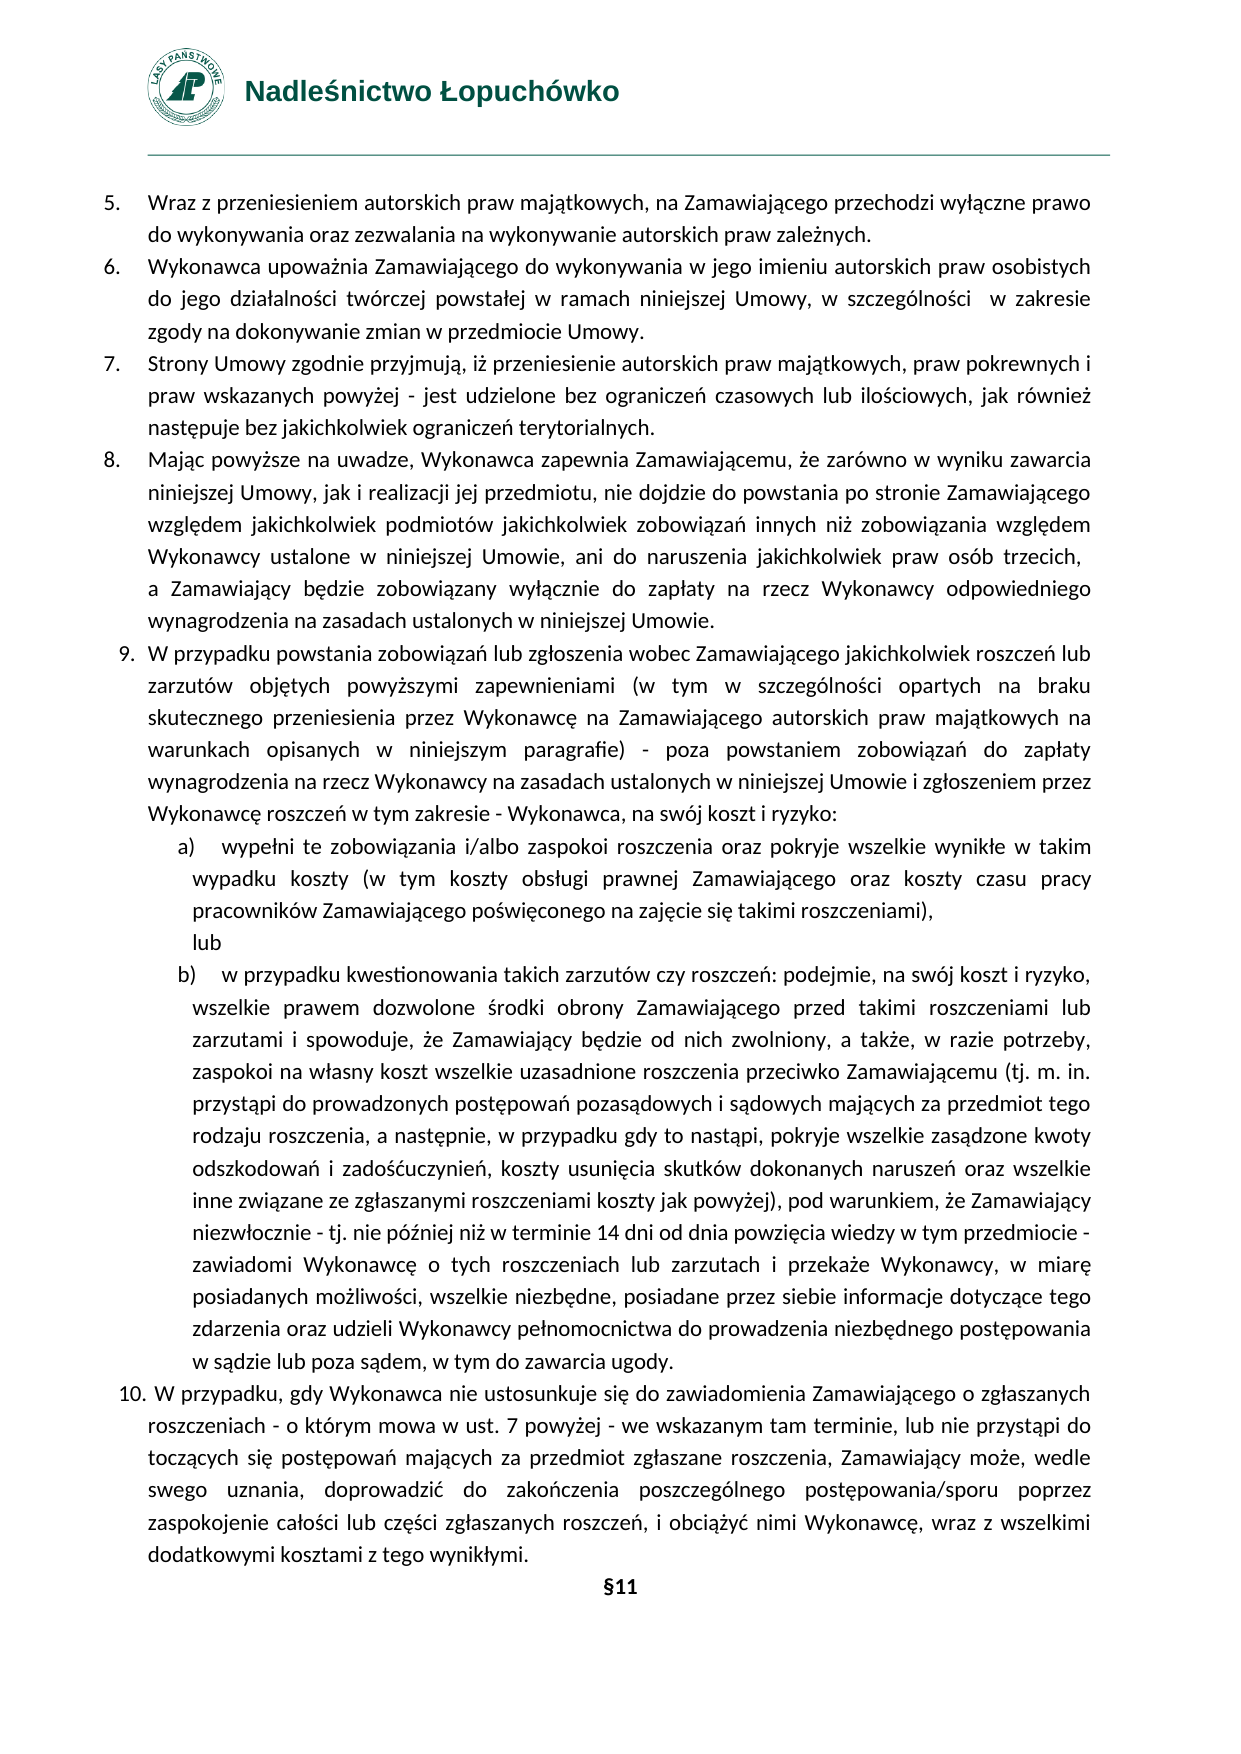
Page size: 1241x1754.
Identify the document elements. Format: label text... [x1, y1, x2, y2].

text 8. Mając powyższe na uwadze, Wykonawca zapewnia Zamawiającemu, że zarówno w wyniku zawarcia niniejszej Umowy, jak i realizacji jej przedmiotu, nie dojdzie do powstania po stronie Zamawiającego względem jakichkolwiek podmiotów jakichkolwiek zobowiązań innych niż zobowiązania względem Wykonawcy ustalone w niniejszej Umowie, ani do naruszenia jakichkolwiek praw osób trzecich, a Zamawiający będzie zobowiązany wyłącznie do zapłaty na rzecz Wykonawcy odpowiedniego wynagrodzenia na zasadach ustalonych w niniejszej Umowie. [103, 446, 1093, 634]
text 7. Strony Umowy zgodnie przyjmują, iż przeniesienie autorskich praw majątkowych, praw pokrewnych i praw wskazanych powyżej - jest udzielone bez ograniczeń czasowych lub ilościowych, jak również następuje bez jakichkolwiek ograniczeń terytorialnych. [103, 349, 1093, 441]
text 5. Wraz z przeniesieniem autorskich praw majątkowych, na Zamawiającego przechodzi wyłączne prawo do wykonywania oraz zezwalania na wykonywanie autorskich praw zależnych. [103, 188, 1093, 248]
text b) w przypadku kwestionowania takich zarzutów czy roszczeń: podejmie, na swój koszt i ryzyko, wszelkie prawem dozwolone środki obrony Zamawiającego przed takimi roszczeniami lub zarzutami i spowoduje, że Zamawiający będzie od nich zwolniony, a także, w razie potrzeby, zaspokoi na własny koszt wszelkie uzasadnione roszczenia przeciwko Zamawiającemu (tj. m. in. przystąpi do prowadzonych postępowań pozasądowych i sądowych mających za przedmiot tego rodzaju roszczenia, a następnie, w przypadku gdy to nastąpi, pokryje wszelkie zasądzone kwoty odszkodowań i zadośćuczynień, koszty usunięcia skutków dokonanych naruszeń oraz wszelkie inne związane ze zgłaszanymi roszczeniami koszty jak powyżej), pod warunkiem, że Zamawiający niezwłocznie - tj. nie później niż w terminie 14 dni od dnia powzięcia wiedzy w tym przedmiocie - zawiadomi Wykonawcę o tych roszczeniach lub zarzutach i przekaże Wykonawcy, w miarę posiadanych możliwości, wszelkie niezbędne, posiadane przez siebie informacje dotyczące tego zdarzenia oraz udzieli Wykonawcy pełnomocnictwa do prowadzenia niezbędnego postępowania w sądzie lub poza sądem, w tym do zawarcia ugody. [177, 961, 1093, 1375]
text 10. W przypadku, gdy Wykonawca nie ustosunkuje się do zawiadomienia Zamawiającego o zgłaszanych roszczeniach - o którym mowa w ust. 7 powyżej - we wskazanym tam terminie, lub nie przystąpi do toczących się postępowań mających za przedmiot zgłaszane roszczenia, Zamawiający może, wedle swego uznania, doprowadzić do zakończenia poszczególnego postępowania/sporu poprzez zaspokojenie całości lub części zgłaszanych roszczeń, i obciążyć nimi Wykonawcę, wraz z wszelkimi dodatkowymi kosztami z tego wynikłymi. [118, 1379, 1093, 1568]
text lub [192, 928, 1093, 956]
text §11 [148, 1572, 1093, 1600]
text a) wypełni te zobowiązania i/albo zaspokoi roszczenia oraz pokryje wszelkie wynikłe w takim wypadku koszty (w tym koszty obsługi prawnej Zamawiającego oraz koszty czasu pracy pracowników Zamawiającego poświęconego na zajęcie się takimi roszczeniami), [177, 832, 1093, 924]
text 6. Wykonawca upoważnia Zamawiającego do wykonywania w jego imieniu autorskich praw osobistych do jego działalności twórczej powstałej w ramach niniejszej Umowy, w szczególności w zakresie zgody na dokonywanie zmian w przedmiocie Umowy. [103, 252, 1093, 345]
text 9. W przypadku powstania zobowiązań lub zgłoszenia wobec Zamawiającego jakichkolwiek roszczeń lub zarzutów objętych powyższymi zapewnieniami (w tym w szczególności opartych na braku skutecznego przeniesienia przez Wykonawcę na Zamawiającego autorskich praw majątkowych na warunkach opisanych w niniejszym paragrafie) - poza powstaniem zobowiązań do zapłaty wynagrodzenia na rzecz Wykonawcy na zasadach ustalonych w niniejszej Umowie i zgłoszeniem przez Wykonawcę roszczeń w tym zakresie - Wykonawca, na swój koszt i ryzyko: [118, 639, 1093, 828]
